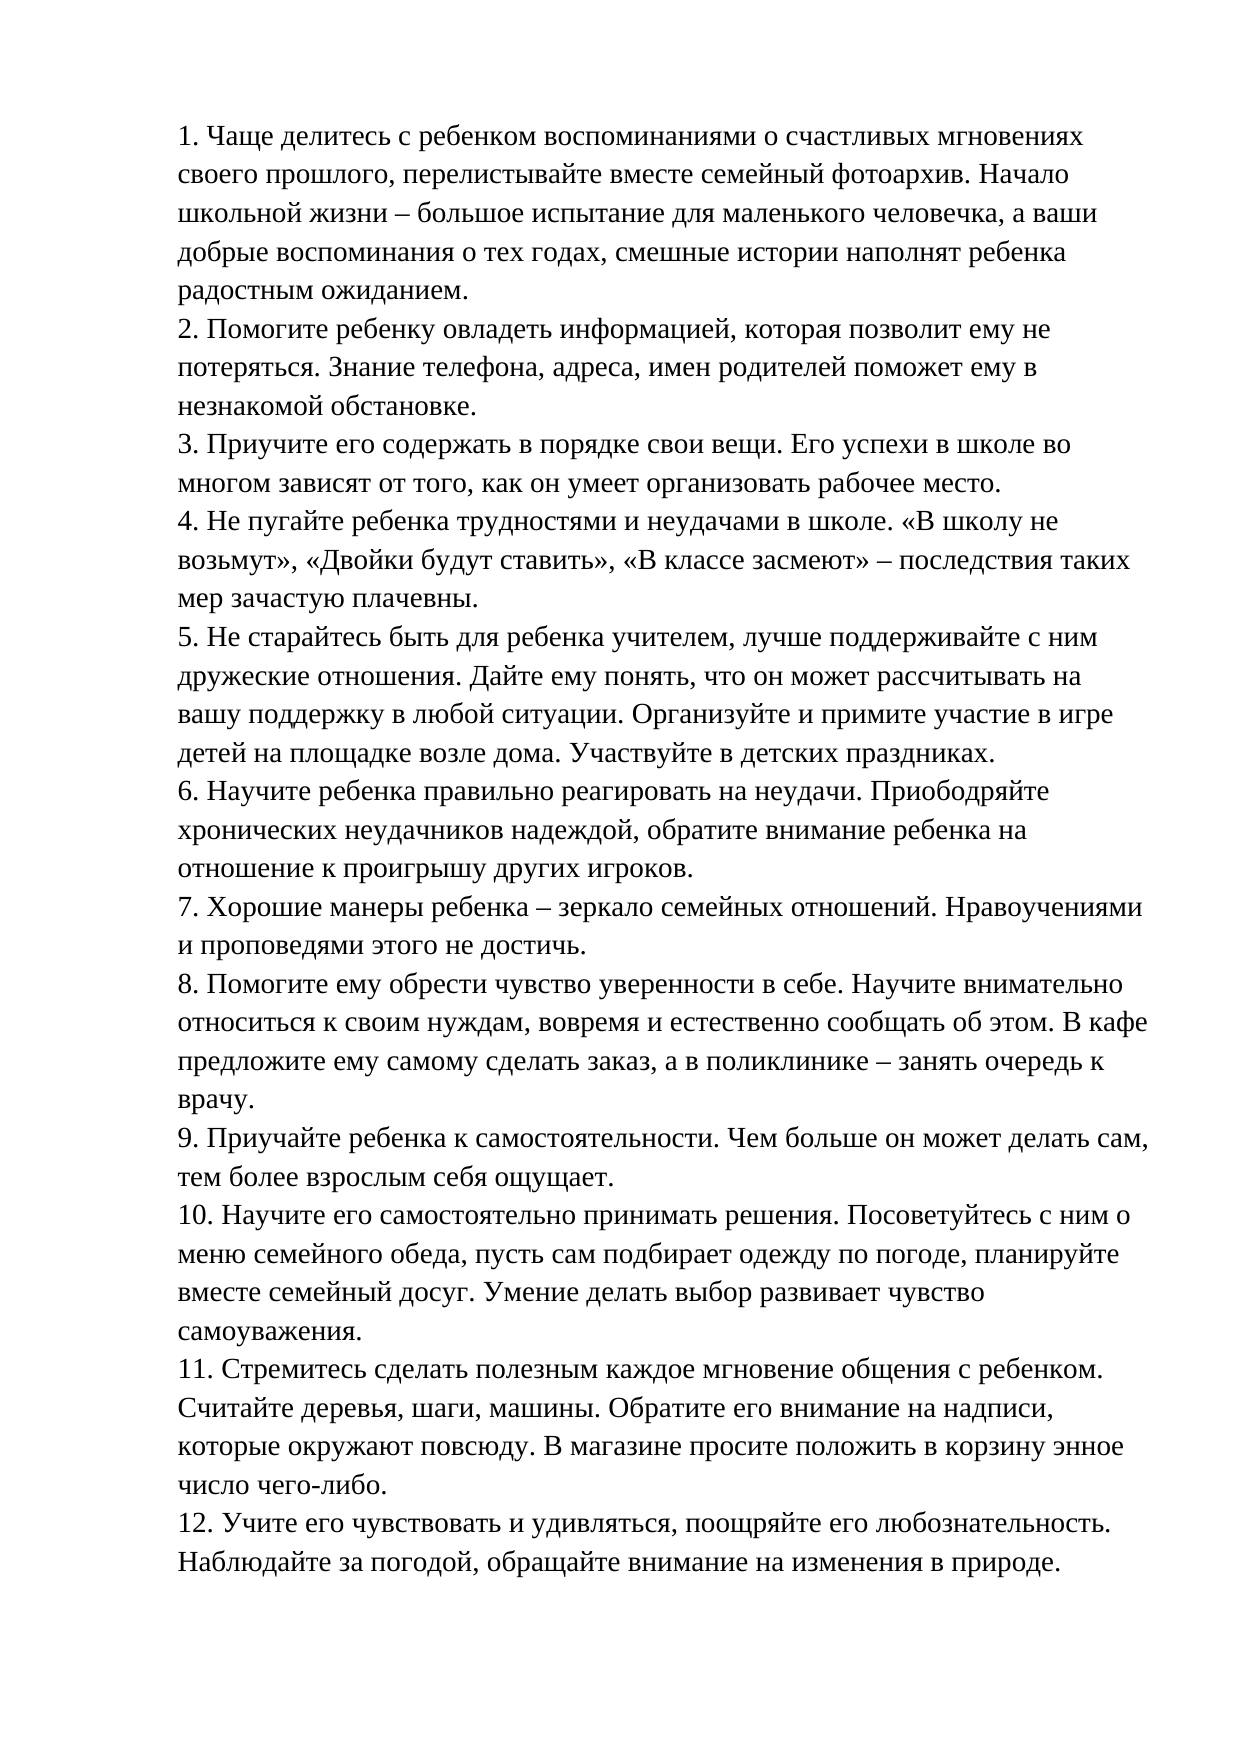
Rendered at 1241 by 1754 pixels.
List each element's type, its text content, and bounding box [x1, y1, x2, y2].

text 12. Учите его чувствовать и удивляться, поощряйте его любознательность. Наблюдайте за погодой, обращайте внимание на изменения в природе. [177, 1506, 1152, 1578]
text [177, 118, 1152, 1501]
